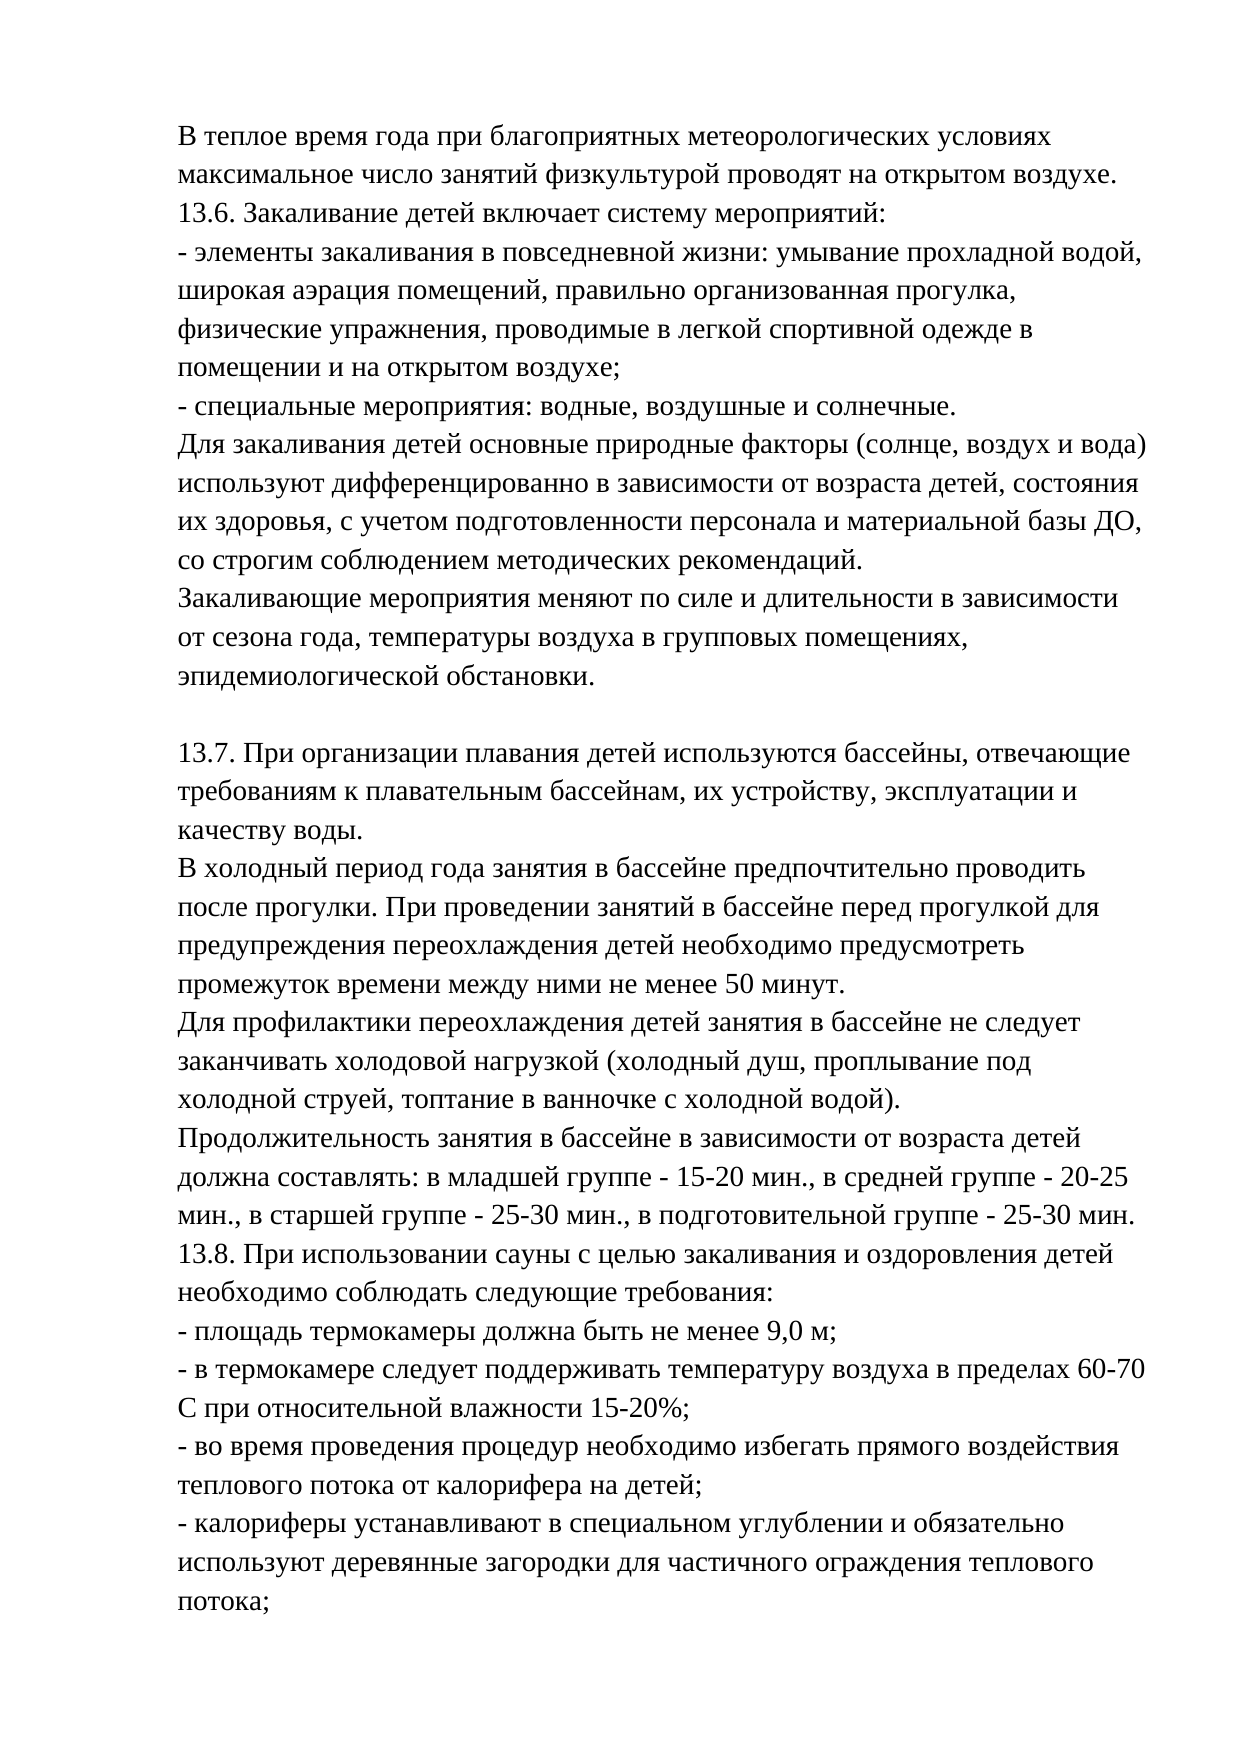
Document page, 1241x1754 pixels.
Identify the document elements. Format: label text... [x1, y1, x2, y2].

text 13.8. При использовании сауны с целью закаливания и оздоровления детей необходимо соблюдать следующие требования: [177, 1236, 1152, 1308]
text Продолжительность занятия в бассейне в зависимости от возраста детей должна составлять: в младшей группе - 15-20 мин., в средней группе - 20-25 мин., в старшей группе - 25-30 мин., в подготовительной группе - 25-30 мин. [177, 1120, 1152, 1231]
text Закаливающие мероприятия меняют по силе и длительности в зависимости от сезона года, температуры воздуха в групповых помещениях, эпидемиологической обстановки. [177, 581, 1152, 691]
text - элементы закаливания в повседневной жизни: умывание прохладной водой, широкая аэрация помещений, правильно организованная прогулка, физические упражнения, проводимые в легкой спортивной одежде в помещении и на открытом воздухе; [177, 234, 1152, 383]
text - в термокамере следует поддерживать температуру воздуха в пределах 60-70 С при относительной влажности 15-20%; [177, 1351, 1152, 1423]
text - площадь термокамеры должна быть не менее 9,0 м; [177, 1313, 1152, 1346]
text - специальные мероприятия: водные, воздушные и солнечные. [177, 388, 1152, 421]
text Для закаливания детей основные природные факторы (солнце, воздух и вода) используют дифференцированно в зависимости от возраста детей, состояния их здоровья, с учетом подготовленности персонала и материальной базы ДО, со строгим соблюдением методических рекомендаций. [177, 426, 1152, 576]
text - калориферы устанавливают в специальном углублении и обязательно используют деревянные загородки для частичного ограждения теплового потока; [177, 1506, 1152, 1616]
text 13.7. При организации плавания детей используются бассейны, отвечающие требованиям к плавательным бассейнам, их устройству, эксплуатации и качеству воды. [177, 735, 1152, 845]
text - во время проведения процедур необходимо избегать прямого воздействия теплового потока от калорифера на детей; [177, 1428, 1152, 1501]
text 13.6. Закаливание детей включает систему мероприятий: [177, 195, 1152, 229]
text В холодный период года занятия в бассейне предпочтительно проводить после прогулки. При проведении занятий в бассейне перед прогулкой для предупреждения переохлаждения детей необходимо предусмотреть промежуток времени между ними не менее 50 минут. [177, 850, 1152, 999]
text Для профилактики переохлаждения детей занятия в бассейне не следует заканчивать холодовой нагрузкой (холодный душ, проплывание под холодной струей, топтание в ванночке с холодной водой). [177, 1004, 1152, 1115]
text В теплое время года при благоприятных метеорологических условиях максимальное число занятий физкультурой проводят на открытом воздухе. [177, 118, 1152, 190]
